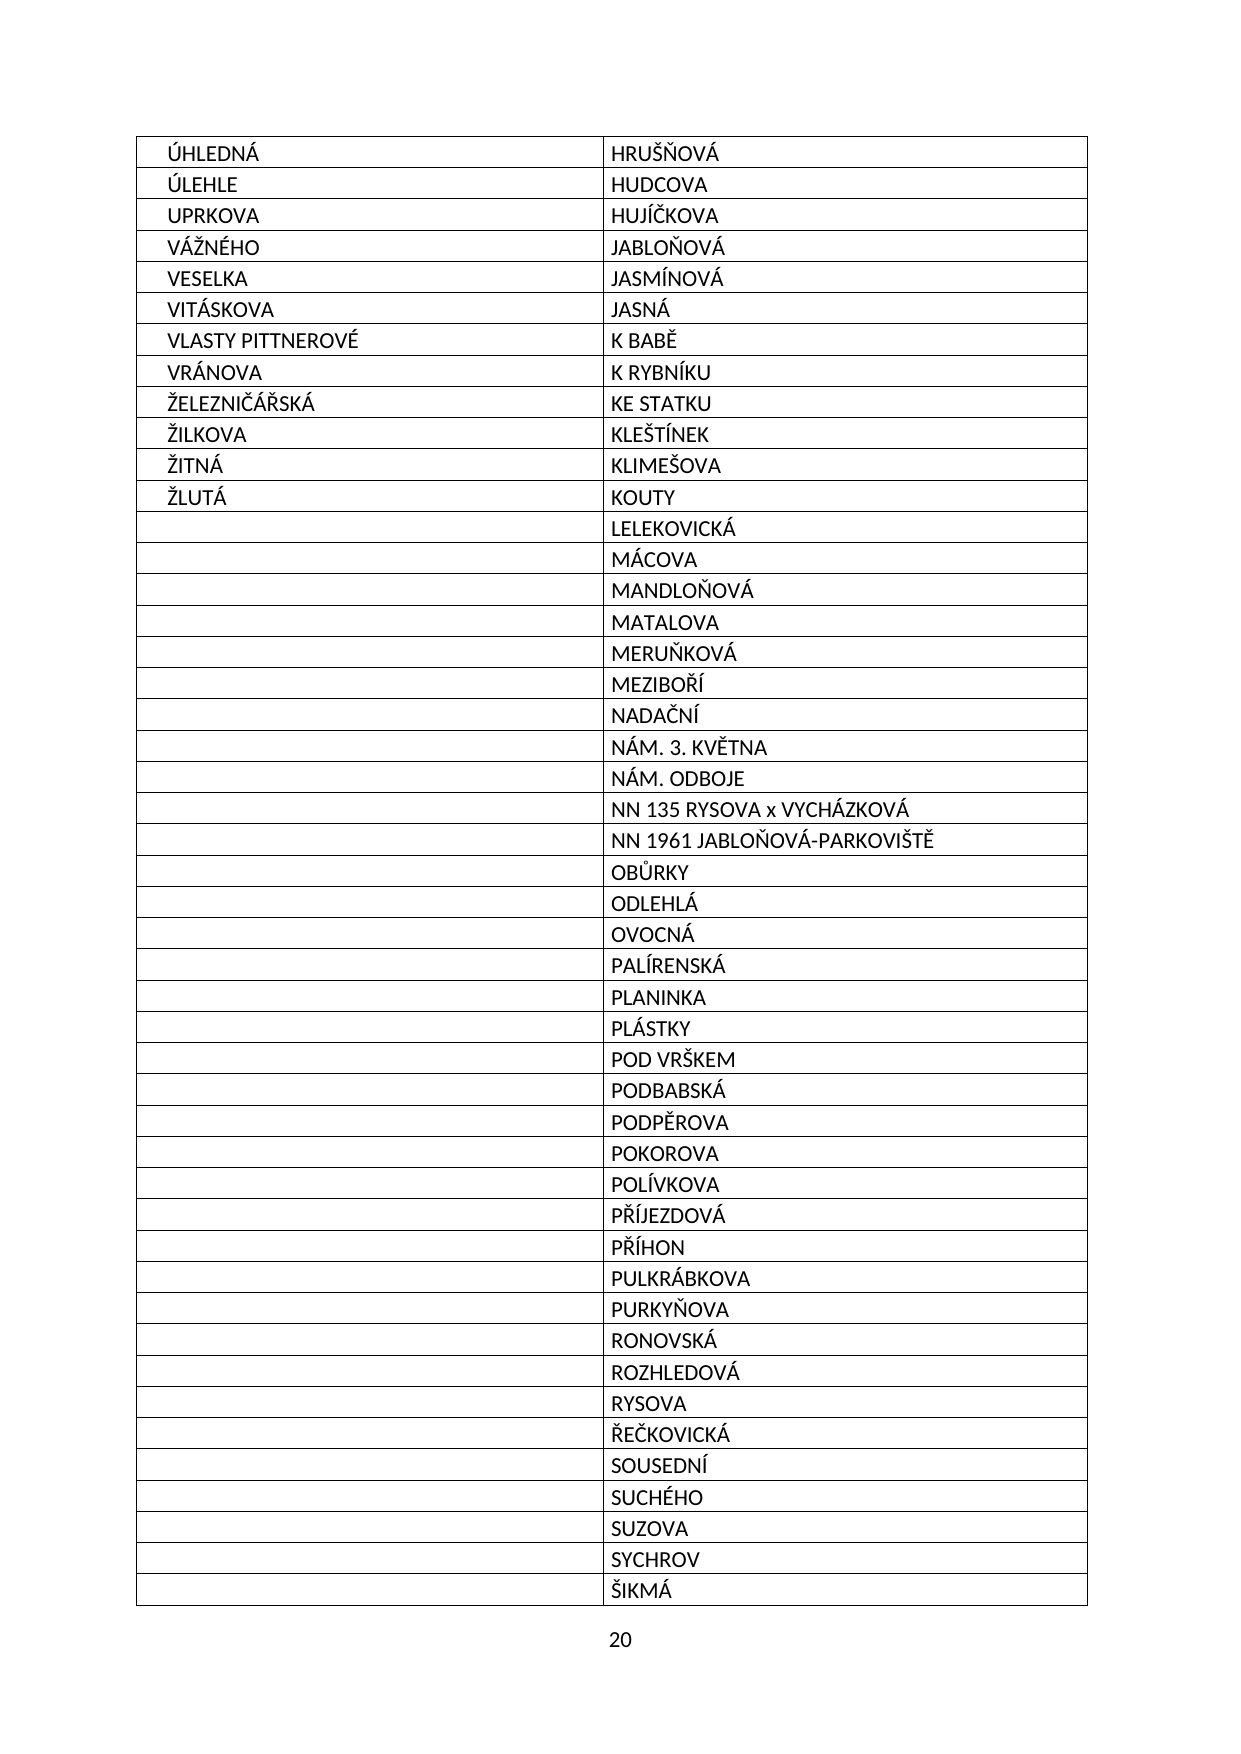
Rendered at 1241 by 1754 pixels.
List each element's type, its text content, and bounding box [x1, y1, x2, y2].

table_cell [137, 1356, 603, 1386]
table_cell [137, 574, 603, 604]
table_cell POD VRŠKEM [604, 1043, 1087, 1073]
table_cell [137, 606, 603, 636]
table_cell PURKYŇOVA [604, 1293, 1087, 1323]
table_cell KE STATKU [604, 387, 1087, 417]
table_cell ÚHLEDNÁ [137, 137, 603, 167]
table_cell [137, 1324, 603, 1354]
table_cell [137, 1137, 603, 1167]
table_cell [137, 918, 603, 948]
table_cell ROZHLEDOVÁ [604, 1356, 1087, 1386]
table_cell [137, 949, 603, 979]
table_cell [137, 1199, 603, 1229]
table_cell MÁCOVA [604, 543, 1087, 573]
table_cell PODBABSKÁ [604, 1074, 1087, 1104]
table_cell MEZIBOŘÍ [604, 668, 1087, 698]
table_cell [137, 1512, 603, 1542]
table_cell SOUSEDNÍ [604, 1449, 1087, 1479]
table_cell MATALOVA [604, 606, 1087, 636]
table_cell NÁM. 3. KVĚTNA [604, 731, 1087, 761]
table_cell [137, 793, 603, 823]
table_cell PODPĚROVA [604, 1106, 1087, 1136]
table_cell [137, 512, 603, 542]
table_cell [137, 699, 603, 729]
table_cell SYCHROV [604, 1543, 1087, 1573]
table_cell [137, 981, 603, 1011]
table_cell ŽELEZNIČÁŘSKÁ [137, 387, 603, 417]
table_cell [137, 543, 603, 573]
table_cell [137, 1012, 603, 1042]
table_cell [137, 824, 603, 854]
table_cell VLASTY PITTNEROVÉ [137, 324, 603, 354]
table_cell MANDLOŇOVÁ [604, 574, 1087, 604]
table_cell KOUTY [604, 481, 1087, 511]
table_cell ŽITNÁ [137, 449, 603, 479]
table_cell HUDCOVA [604, 168, 1087, 198]
table_cell POLÍVKOVA [604, 1168, 1087, 1198]
table_cell PALÍRENSKÁ [604, 949, 1087, 979]
table_cell SUZOVA [604, 1512, 1087, 1542]
table_cell NÁM. ODBOJE [604, 762, 1087, 792]
table_cell [137, 762, 603, 792]
table_cell ŽLUTÁ [137, 481, 603, 511]
table_cell K RYBNÍKU [604, 356, 1087, 386]
table_cell KLEŠTÍNEK [604, 418, 1087, 448]
table_cell [137, 1043, 603, 1073]
table_cell JASNÁ [604, 293, 1087, 323]
table_cell JASMÍNOVÁ [604, 262, 1087, 292]
table_cell OBŮRKY [604, 856, 1087, 886]
table_cell JABLOŇOVÁ [604, 231, 1087, 261]
table_cell KLIMEŠOVA [604, 449, 1087, 479]
table_cell PLÁSTKY [604, 1012, 1087, 1042]
table_cell [137, 1262, 603, 1292]
table_cell [137, 1293, 603, 1323]
table_cell NN 1961 JABLOŇOVÁ-PARKOVIŠTĚ [604, 824, 1087, 854]
table_cell ŽILKOVA [137, 418, 603, 448]
table_cell PŘÍHON [604, 1231, 1087, 1261]
table_cell VÁŽNÉHO [137, 231, 603, 261]
table_cell OVOCNÁ [604, 918, 1087, 948]
table_cell ŠIKMÁ [604, 1574, 1087, 1604]
table_cell [137, 1231, 603, 1261]
table_cell [137, 1449, 603, 1479]
table_cell MERUŇKOVÁ [604, 637, 1087, 667]
table_cell RYSOVA [604, 1387, 1087, 1417]
table_cell VITÁSKOVA [137, 293, 603, 323]
table_cell RONOVSKÁ [604, 1324, 1087, 1354]
table_cell PULKRÁBKOVA [604, 1262, 1087, 1292]
table_cell HRUŠŇOVÁ [604, 137, 1087, 167]
table_cell [137, 1574, 603, 1604]
table_cell POKOROVA [604, 1137, 1087, 1167]
table_cell [137, 856, 603, 886]
table_cell [137, 1106, 603, 1136]
table_cell PŘÍJEZDOVÁ [604, 1199, 1087, 1229]
table_cell [137, 1543, 603, 1573]
table_cell LELEKOVICKÁ [604, 512, 1087, 542]
table_cell [137, 887, 603, 917]
table_cell [137, 1481, 603, 1511]
table_cell UPRKOVA [137, 199, 603, 229]
table_cell [137, 1387, 603, 1417]
table_cell K BABĚ [604, 324, 1087, 354]
table_cell ODLEHLÁ [604, 887, 1087, 917]
table_cell VRÁNOVA [137, 356, 603, 386]
table_cell VESELKA [137, 262, 603, 292]
table_cell [137, 637, 603, 667]
table_cell SUCHÉHO [604, 1481, 1087, 1511]
table_cell [137, 1168, 603, 1198]
table_cell ŘEČKOVICKÁ [604, 1418, 1087, 1448]
table_cell [137, 1418, 603, 1448]
table_cell PLANINKA [604, 981, 1087, 1011]
table_cell ÚLEHLE [137, 168, 603, 198]
table_cell [137, 1074, 603, 1104]
table_cell NADAČNÍ [604, 699, 1087, 729]
table_cell [137, 731, 603, 761]
table_cell NN 135 RYSOVA x VYCHÁZKOVÁ [604, 793, 1087, 823]
table_cell HUJÍČKOVA [604, 199, 1087, 229]
table_cell [137, 668, 603, 698]
